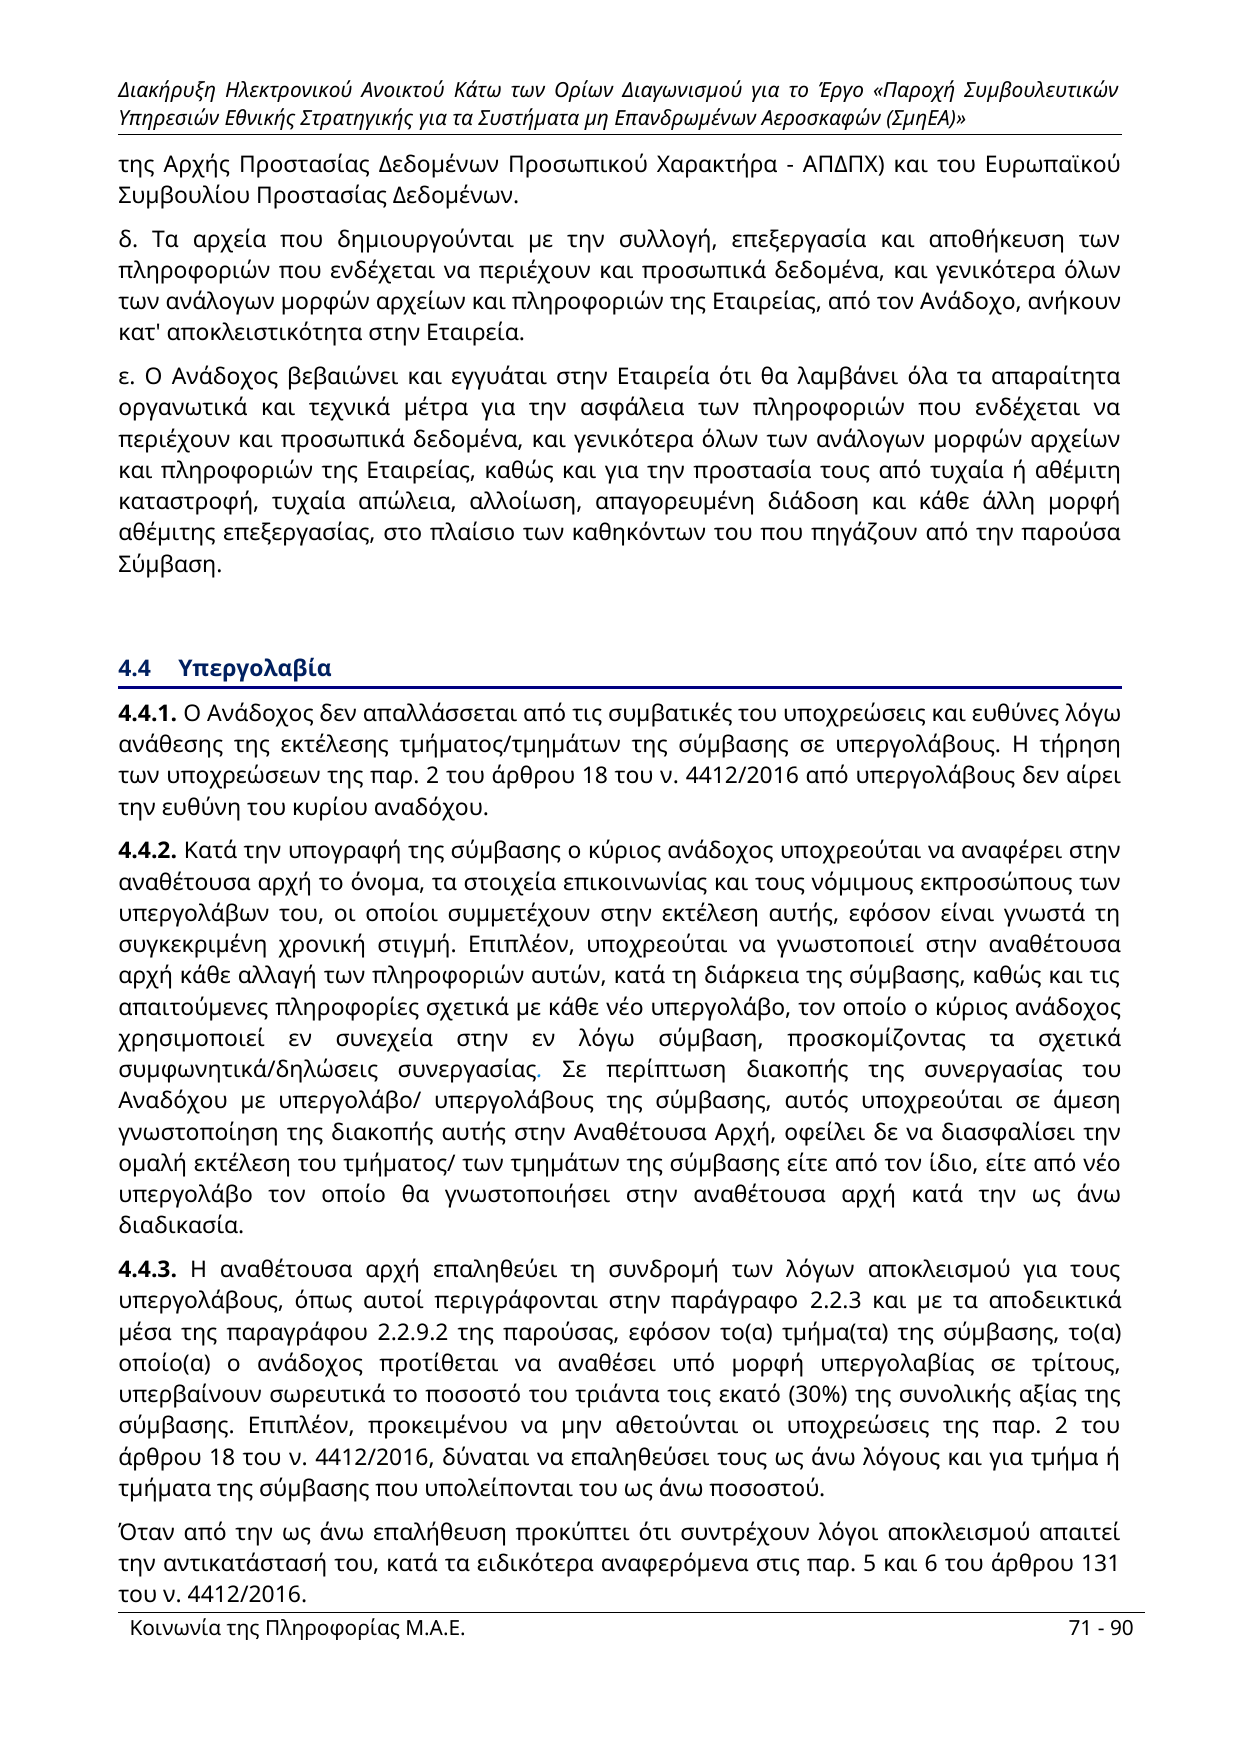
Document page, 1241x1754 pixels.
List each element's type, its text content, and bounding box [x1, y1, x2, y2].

text ε. Ο Ανάδοχος βεβαιώνει και εγγυάται στην Εταιρεία ότι θα λαμβάνει όλα τα απαραίτητα οργανωτικά και τεχνικά μέτρα για την ασφάλεια των πληροφοριών που ενδέχεται να περιέχουν και προσωπικά δεδομένα, και γενικότερα όλων των ανάλογων μορφών αρχείων και πληροφοριών της Εταιρείας, καθώς και για την προστασία τους από τυχαία ή αθέμιτη καταστροφή, τυχαία απώλεια, αλλοίωση, απαγορευμένη διάδοση και κάθε άλλη μορφή αθέμιτης επεξεργασίας, στο πλαίσιο των καθηκόντων του που πηγάζουν από την παρούσα Σύμβαση. [118, 360, 1122, 579]
text 4.4.1. Ο Ανάδοχος δεν απαλλάσσεται από τις συμβατικές του υποχρεώσεις και ευθύνες λόγω ανάθεσης της εκτέλεσης τμήματος/τμημάτων της σύμβασης σε υπεργολάβους. Η τήρηση των υποχρεώσεων της παρ. 2 του άρθρου 18 του ν. 4412/2016 από υπεργολάβους δεν αίρει την ευθύνη του κυρίου αναδόχου. [118, 697, 1122, 822]
text 4.4.2. Κατά την υπογραφή της σύμβασης ο κύριος ανάδοχος υποχρεούται να αναφέρει στην αναθέτουσα αρχή το όνομα, τα στοιχεία επικοινωνίας και τους νόμιμους εκπροσώπους των υπεργολάβων του, οι οποίοι συμμετέχουν στην εκτέλεση αυτής, εφόσον είναι γνωστά τη συγκεκριμένη χρονική στιγμή. Επιπλέον, υποχρεούται να γνωστοποιεί στην αναθέτουσα αρχή κάθε αλλαγή των πληροφοριών αυτών, κατά τη διάρκεια της σύμβασης, καθώς και τις απαιτούμενες πληροφορίες σχετικά με κάθε νέο υπεργολάβο, τον οποίο ο κύριος ανάδοχος χρησιμοποιεί εν συνεχεία στην εν λόγω σύμβαση, προσκομίζοντας τα σχετικά συμφωνητικά/δηλώσεις συνεργασίας. Σε περίπτωση διακοπής της συνεργασίας του Αναδόχου με υπεργολάβο/ υπεργολάβους της σύμβασης, αυτός υποχρεούται σε άμεση γνωστοποίηση της διακοπής αυτής στην Αναθέτουσα Αρχή, οφείλει δε να διασφαλίσει την ομαλή εκτέλεση του τμήματος/ των τμημάτων της σύμβασης είτε από τον ίδιο, είτε από νέο υπεργολάβο τον οποίο θα γνωστοποιήσει στην αναθέτουσα αρχή κατά την ως άνω διαδικασία. [118, 834, 1122, 1241]
text 4.4.3. Η αναθέτουσα αρχή επαληθεύει τη συνδρομή των λόγων αποκλεισμού για τους υπεργολάβους, όπως αυτοί περιγράφονται στην παράγραφο 2.2.3 και με τα αποδεικτικά μέσα της παραγράφου 2.2.9.2 της παρούσας, εφόσον το(α) τμήμα(τα) της σύμβασης, το(α) οποίο(α) ο ανάδοχος προτίθεται να αναθέσει υπό μορφή υπεργολαβίας σε τρίτους, υπερβαίνουν σωρευτικά το ποσοστό του τριάντα τοις εκατό (30%) της συνολικής αξίας της σύμβασης. Επιπλέον, προκειμένου να μην αθετούνται οι υποχρεώσεις της παρ. 2 του άρθρου 18 του ν. 4412/2016, δύναται να επαληθεύσει τους ως άνω λόγους και για τμήμα ή τμήματα της σύμβασης που υπολείπονται του ως άνω ποσοστού. [118, 1253, 1122, 1503]
subtitle Υπεργολαβία [118, 652, 1122, 686]
text δ. Τα αρχεία που δημιουργούνται με την συλλογή, επεξεργασία και αποθήκευση των πληροφοριών που ενδέχεται να περιέχουν και προσωπικά δεδομένα, και γενικότερα όλων των ανάλογων μορφών αρχείων και πληροφοριών της Εταιρείας, από τον Ανάδοχο, ανήκουν κατ' αποκλειστικότητα στην Εταιρεία. [118, 222, 1122, 347]
text Όταν από την ως άνω επαλήθευση προκύπτει ότι συντρέχουν λόγοι αποκλεισμού απαιτεί την αντικατάστασή του, κατά τα ειδικότερα αναφερόμενα στις παρ. 5 και 6 του άρθρου 131 του ν. 4412/2016. [118, 1516, 1122, 1609]
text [118, 147, 1122, 210]
